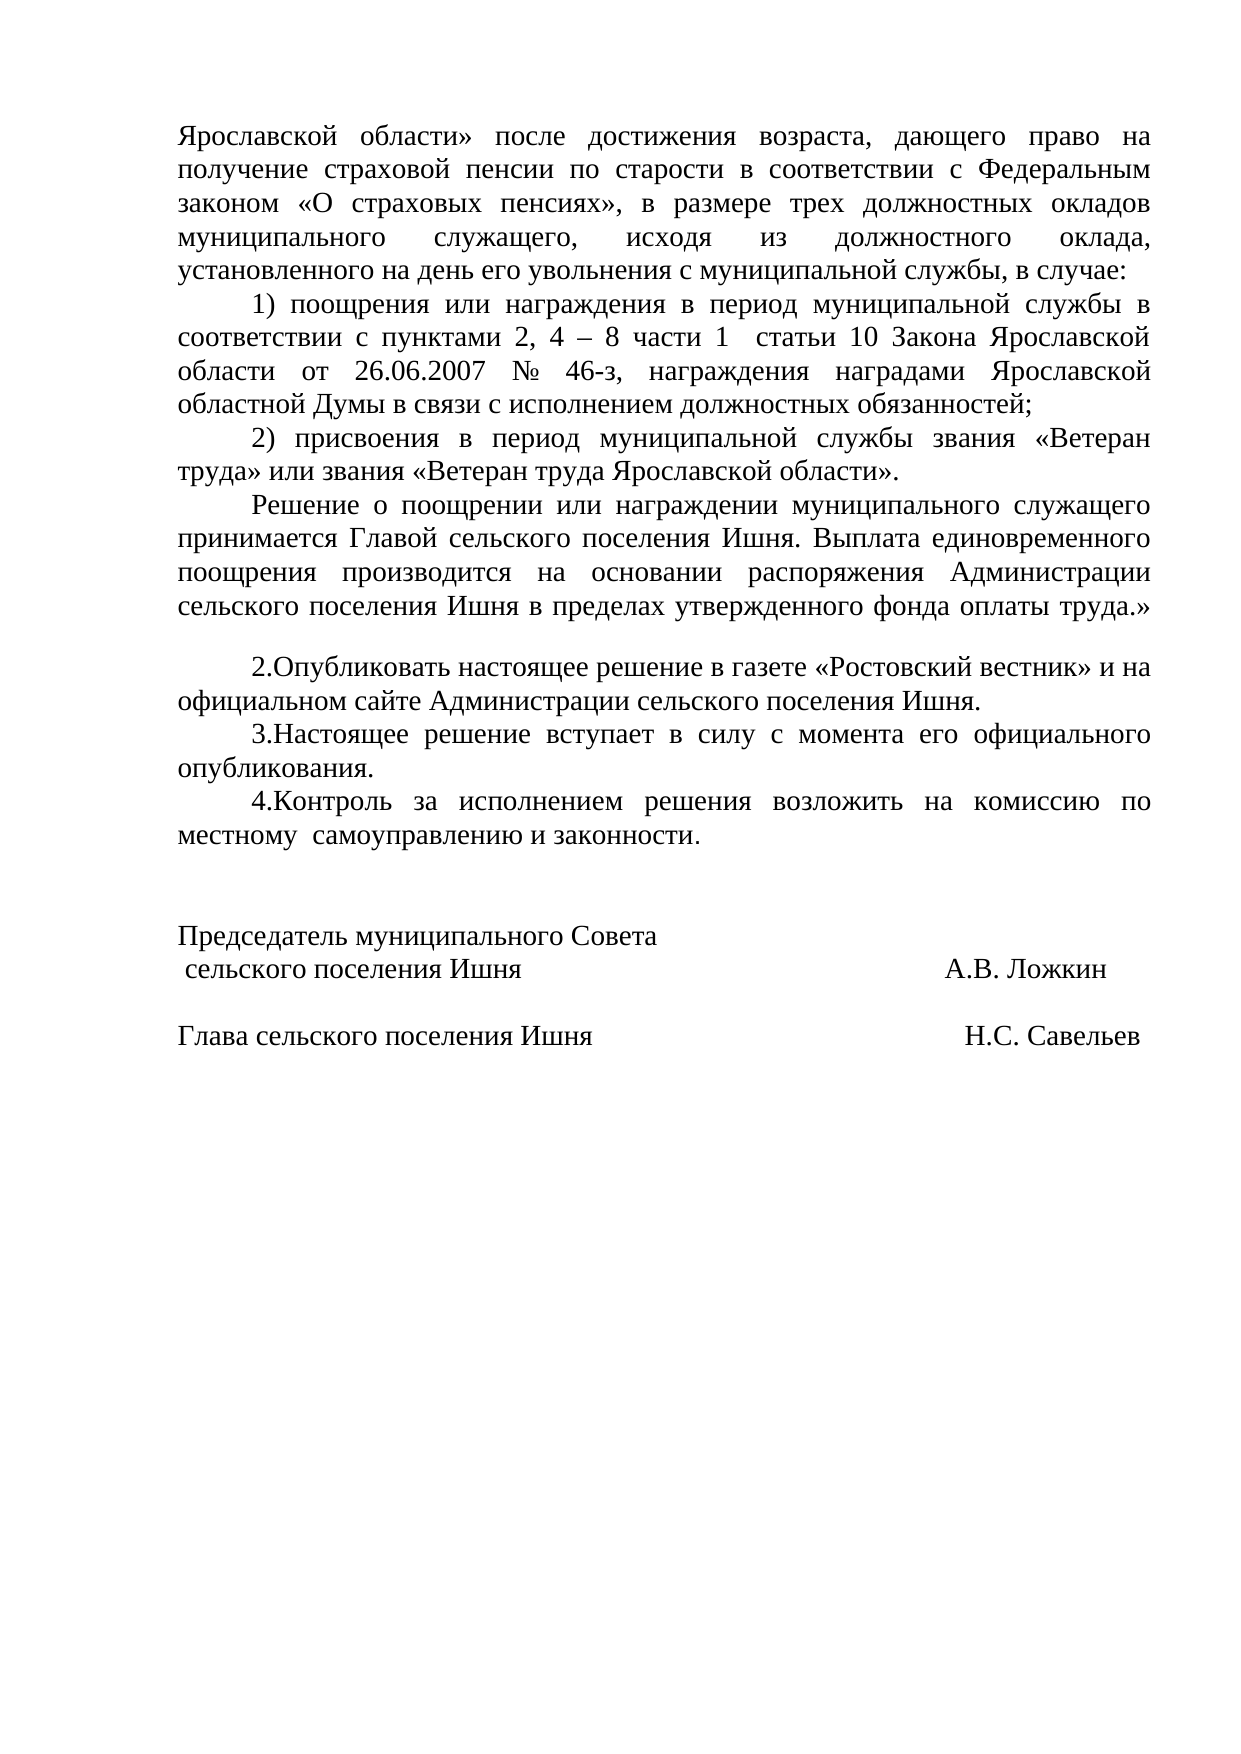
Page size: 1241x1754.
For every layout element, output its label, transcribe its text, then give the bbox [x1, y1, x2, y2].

text сельского поселения Ишня А.В. Ложкин [177, 951, 1152, 985]
text 2.Опубликовать настоящее решение в газете «Ростовский вестник» и на официальном сайте Администрации сельского поселения Ишня. [177, 649, 1152, 716]
text Решение о поощрении или награждении муниципального служащего принимается Главой сельского поселения Ишня. Выплата единовременного поощрения производится на основании распоряжения Администрации сельского поселения Ишня в пределах утвержденного фонда оплаты труда.» [177, 487, 1152, 649]
text 2) присвоения в период муниципальной службы звания «Ветеран труда» или звания «Ветеран труда Ярославской области». [177, 420, 1152, 487]
text 4.Контроль за исполнением решения возложить на комиссию по местному самоуправлению и законности. [177, 783, 1152, 851]
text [177, 118, 1152, 286]
text 1) поощрения или награждения в период муниципальной службы в соответствии с пунктами 2, 4 – 8 части 1 статьи 10 Закона Ярославской области от 26.06.2007 № 46-з, награждения наградами Ярославской областной Думы в связи с исполнением должностных обязанностей; [177, 286, 1152, 420]
text Глава сельского поселения Ишня Н.С. Савельев [177, 1018, 1152, 1052]
text 3.Настоящее решение вступает в силу с момента его официального опубликования. [177, 716, 1152, 783]
text Председатель муниципального Совета [177, 918, 1152, 951]
